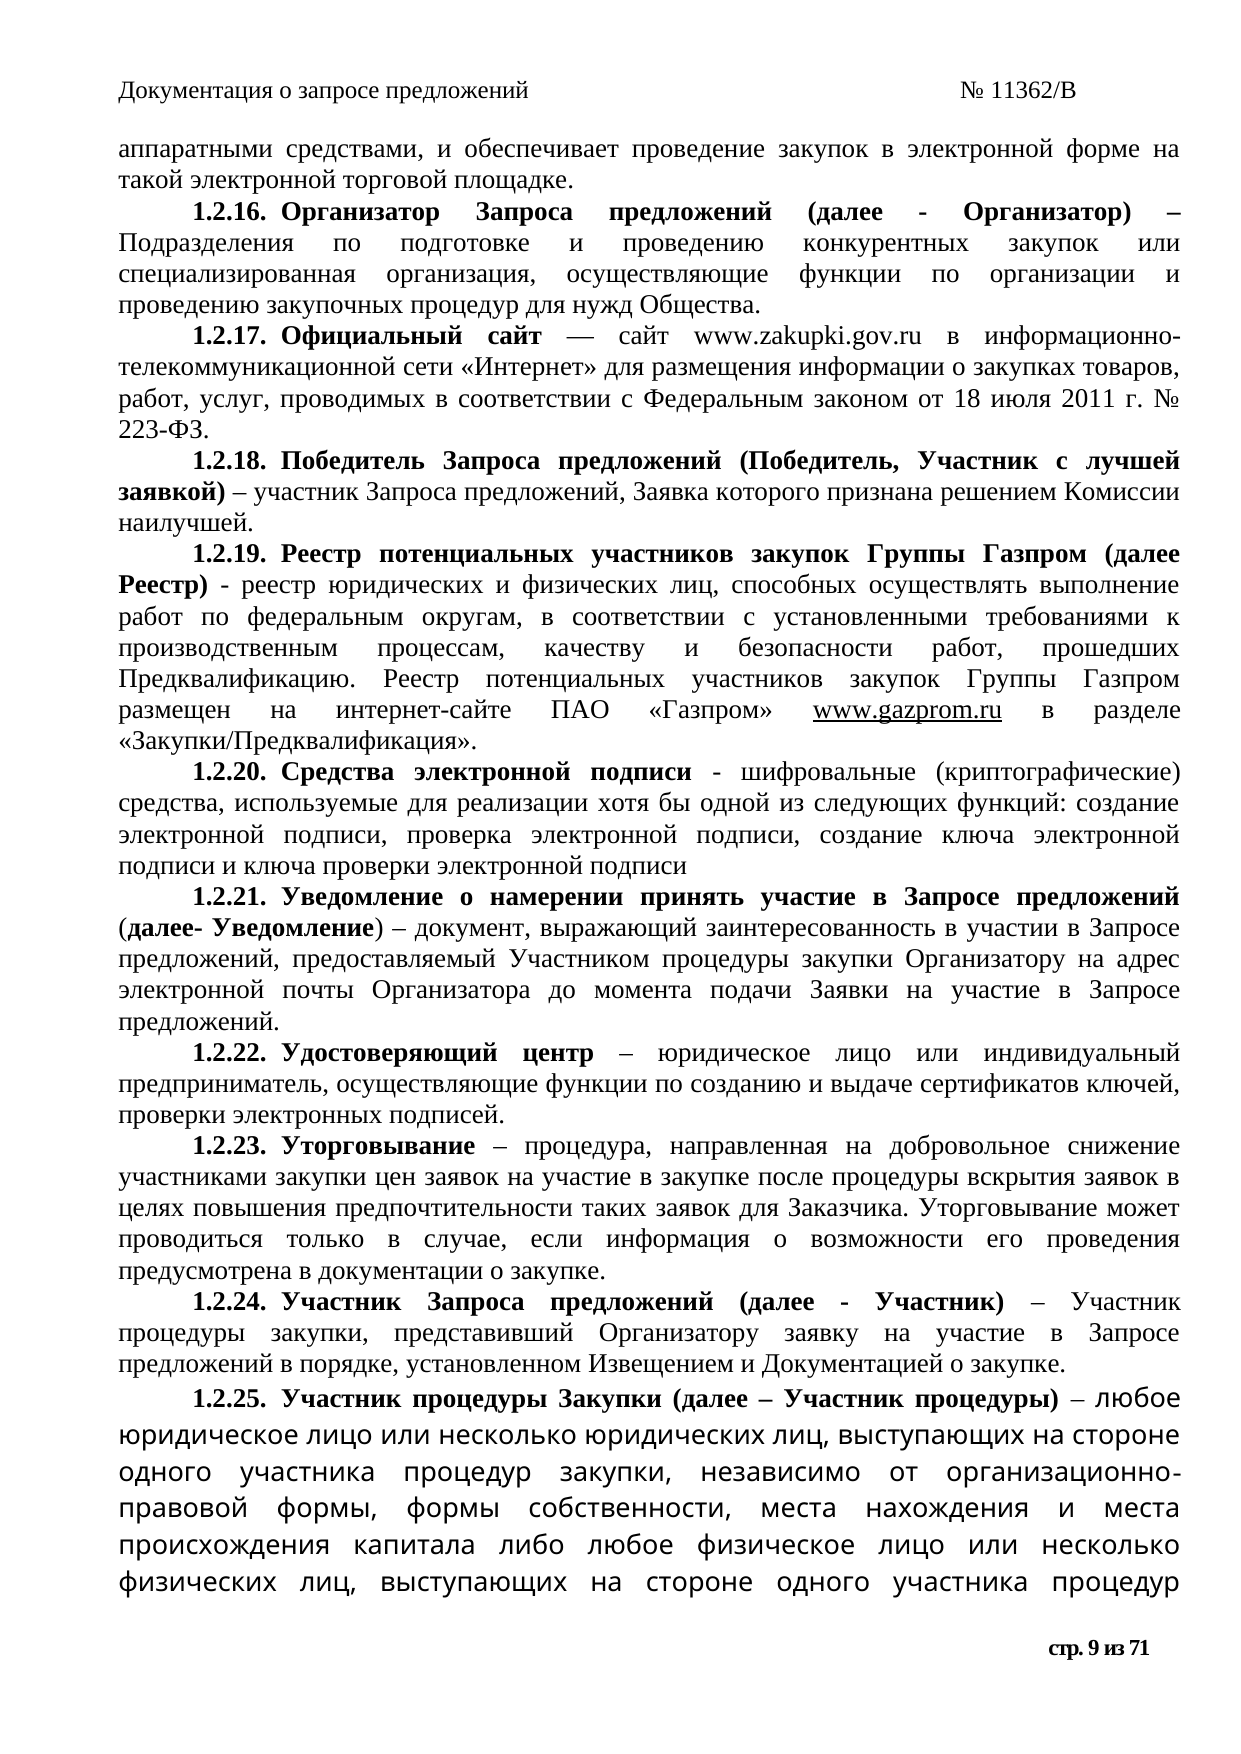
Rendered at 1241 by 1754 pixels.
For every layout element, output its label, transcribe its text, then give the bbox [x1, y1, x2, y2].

list Участник Запроса предложений (далее - Участник) – Участник процедуры закупки, представивший Организатору заявку на участие в Запросе предложений в порядке, установленном Извещением и Документацией о закупке. [118, 1285, 1181, 1378]
list Удостоверяющий центр – юридическое лицо или индивидуальный предприниматель, осуществляющие функции по созданию и выдаче сертификатов ключей, проверки электронных подписей. [118, 1036, 1181, 1129]
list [118, 1378, 1181, 1599]
list Реестр потенциальных участников закупок Группы Газпром (далее Реестр) - реестр юридических и физических лиц, способных осуществлять выполнение работ по федеральным округам, в соответствии с установленными требованиями к производственным процессам, качеству и безопасности работ, прошедших Предквалификацию. Реестр потенциальных участников закупок Группы Газпром размещен на интернет-сайте ПАО «Газпром» www.gazprom.ru в разделе «Закупки/Предквалификация». [118, 537, 1181, 755]
list Официальный сайт — сайт www.zakupki.gov.ru в информационно-телекоммуникационной сети «Интернет» для размещения информации о закупках товаров, работ, услуг, проводимых в соответствии с Федеральным законом от 18 июля 2011 г. № 223-ФЗ. [118, 319, 1181, 444]
list Средства электронной подписи - шифровальные (криптографические) средства, используемые для реализации хотя бы одной из следующих функций: создание электронной подписи, проверка электронной подписи, создание ключа электронной подписи и ключа проверки электронной подписи [118, 755, 1181, 880]
list Организатор Запроса предложений (далее - Организатор) – Подразделения по подготовке и проведению конкурентных закупок или специализированная организация, осуществляющие функции по организации и проведению закупочных процедур для нужд Общества. [118, 195, 1181, 319]
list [118, 132, 1181, 195]
list Уведомление о намерении принять участие в Запросе предложений (далее- Уведомление) – документ, выражающий заинтересованность в участии в Запросе предложений, предоставляемый Участником процедуры закупки Организатору на адрес электронной почты Организатора до момента подачи Заявки на участие в Запросе предложений. [118, 880, 1181, 1036]
list Победитель Запроса предложений (Победитель, Участник с лучшей заявкой) – участник Запроса предложений, Заявка которого признана решением Комиссии наилучшей. [118, 444, 1181, 537]
list Уторговывание – процедура, направленная на добровольное снижение участниками закупки цен заявок на участие в закупке после процедуры вскрытия заявок в целях повышения предпочтительности таких заявок для Заказчика. Уторговывание может проводиться только в случае, если информация о возможности его проведения предусмотрена в документации о закупке. [118, 1129, 1181, 1285]
